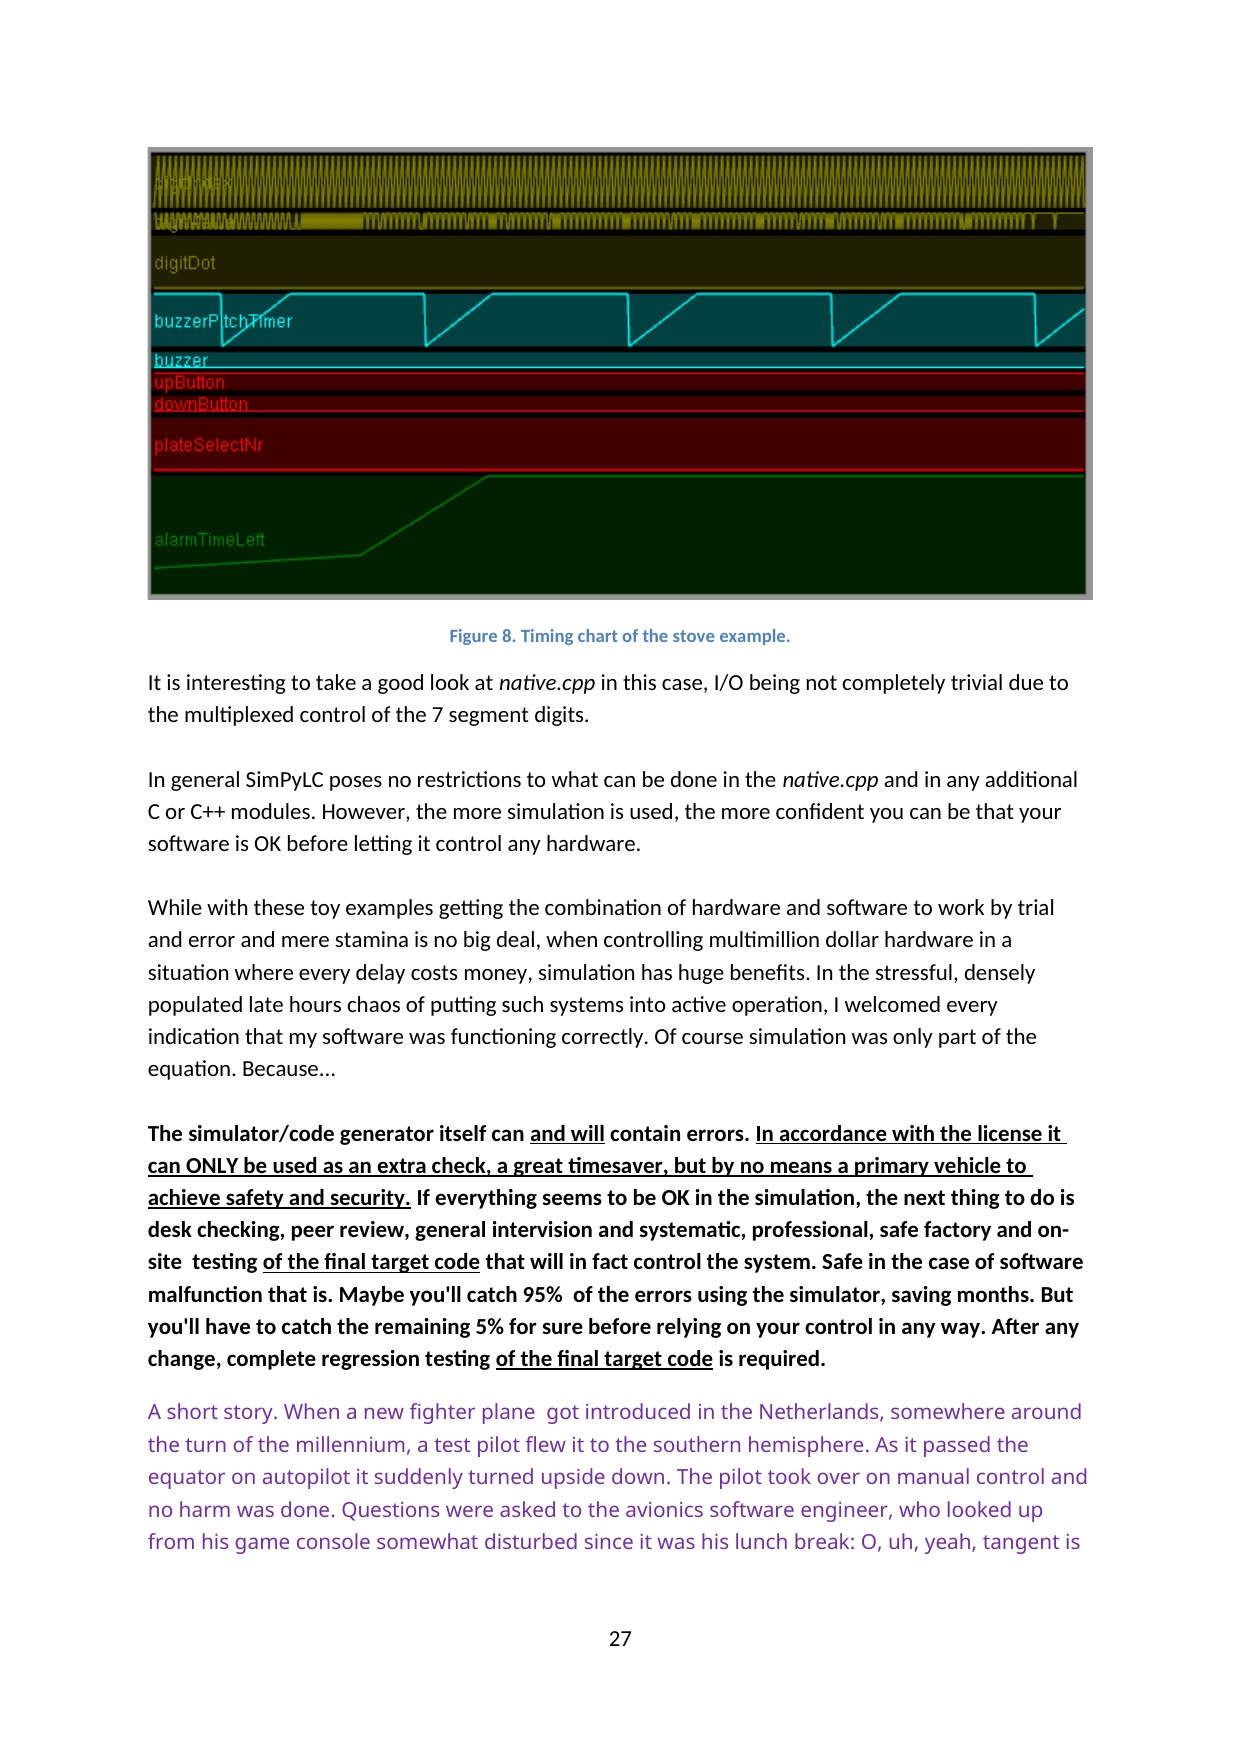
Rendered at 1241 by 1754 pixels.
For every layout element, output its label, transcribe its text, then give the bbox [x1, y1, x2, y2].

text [148, 1397, 1093, 1556]
picture [147, 147, 1093, 600]
text Figure 8. Timing chart of the stove example. [148, 624, 1093, 647]
text While with these toy examples getting the combination of hardware and software to work by trial and error and mere stamina is no big deal, when controlling multimillion dollar hardware in a situation where every delay costs money, simulation has huge benefits. In the stressful, densely populated late hours chaos of putting such systems into active operation, I welcomed every indication that my software was functioning correctly. Of course simulation was only part of the equation. Because... [148, 893, 1093, 1082]
text The simulator/code generator itself can and will contain errors. In accordance with the license it can ONLY be used as an extra check, a great timesaver, but by no means a primary vehicle to achieve safety and security. If everything seems to be OK in the simulation, the next thing to do is desk checking, peer review, general intervision and systematic, professional, safe factory and on-site testing of the final target code that will in fact control the system. Safe in the case of software malfunction that is. Maybe you'll catch 95% of the errors using the simulator, saving months. But you'll have to catch the remaining 5% for sure before relying on your control in any way. After any change, complete regression testing of the final target code is required. [148, 1119, 1093, 1372]
text It is interesting to take a good look at native.cpp in this case, I/O being not completely trivial due to the multiplexed control of the 7 segment digits. [148, 668, 1093, 728]
text In general SimPyLC poses no restrictions to what can be done in the native.cpp and in any additional C or C++ modules. However, the more simulation is used, the more confident you can be that your software is OK before letting it control any hardware. [148, 765, 1093, 857]
